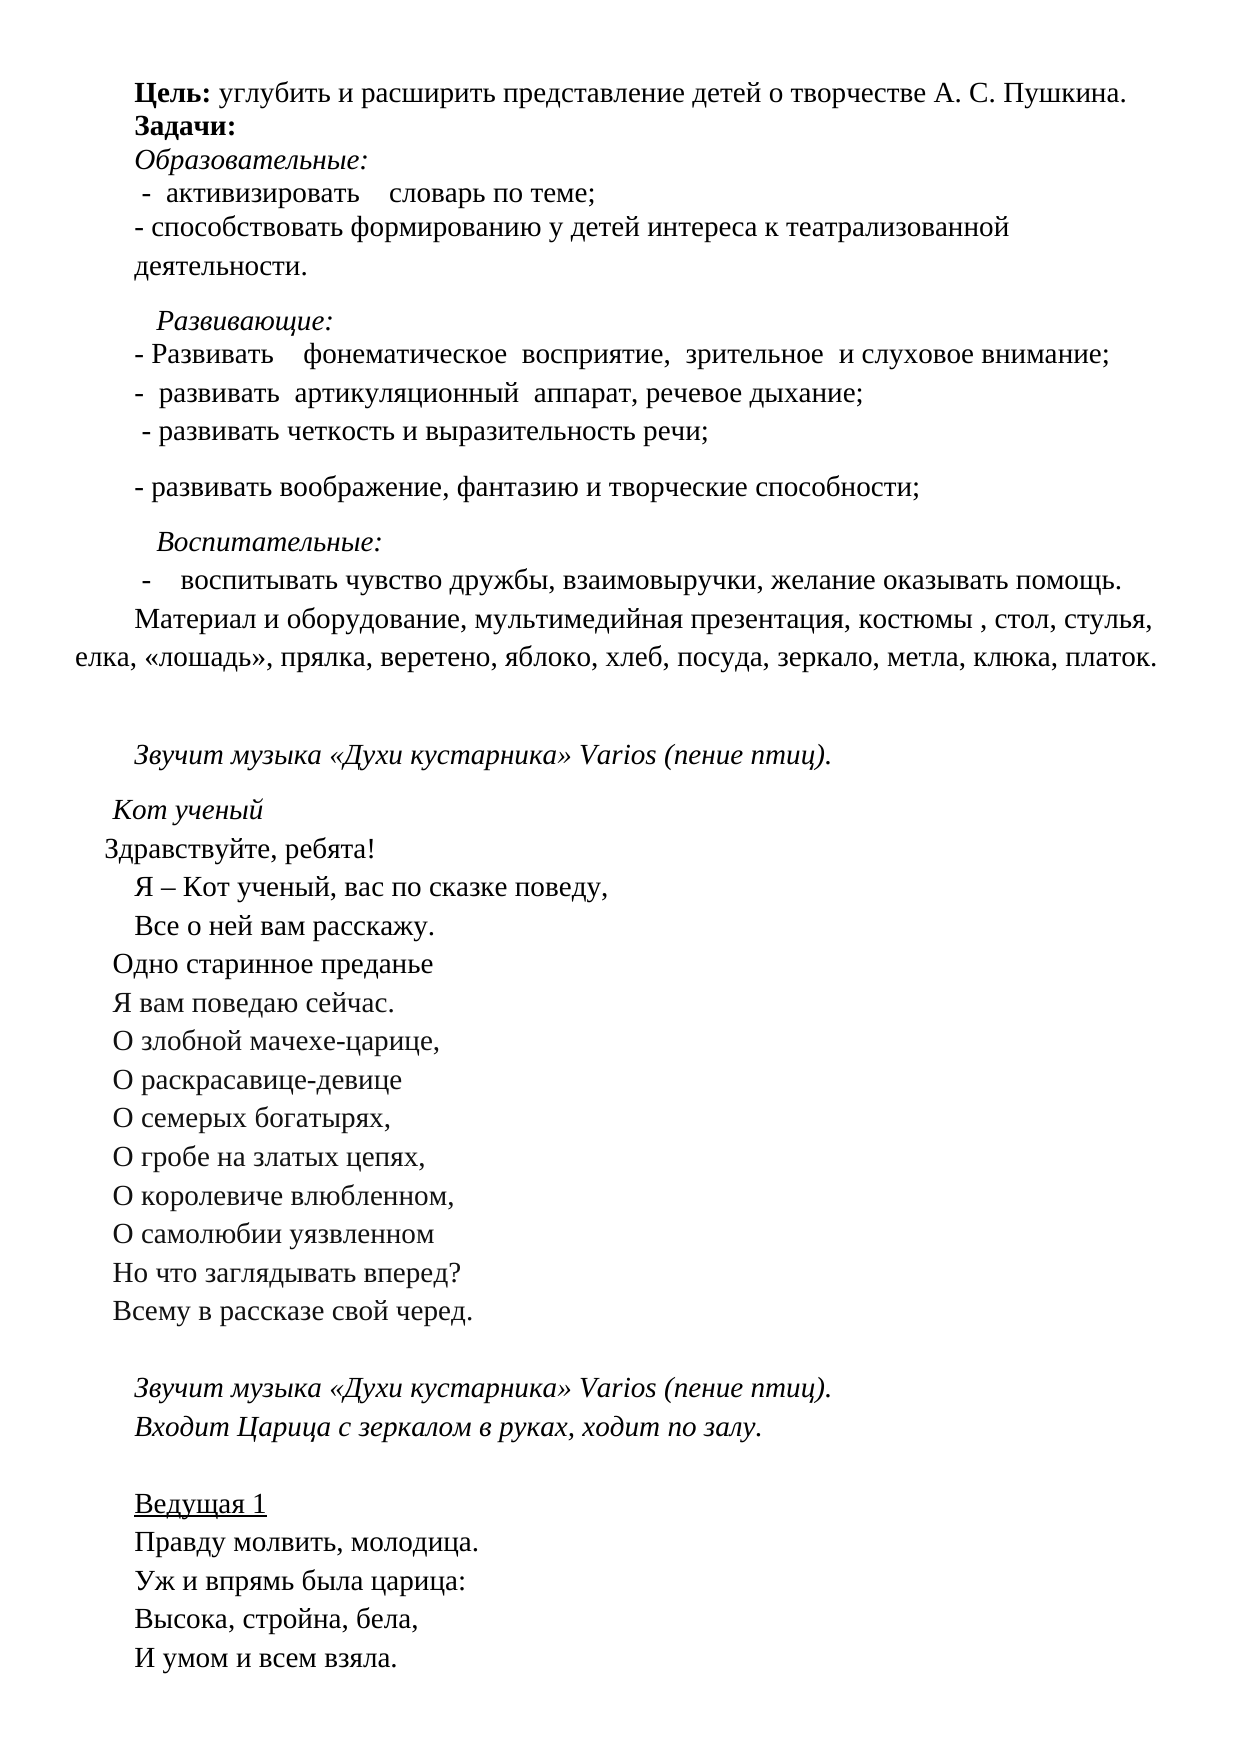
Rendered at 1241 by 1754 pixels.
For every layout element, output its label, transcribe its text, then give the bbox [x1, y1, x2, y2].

text Но что заглядывать вперед? [75, 1255, 1165, 1288]
text - развивать воображение, фантазию и творческие способности; [134, 469, 1165, 502]
text Здравствуйте, ребята! [75, 831, 1165, 864]
text Высока, стройна, бела, [134, 1602, 1165, 1635]
text Звучит музыка «Духи кустарника» Varios (пение птиц). [134, 737, 1165, 771]
text О королевиче влюбленном, [75, 1178, 1165, 1211]
text О злобной мачехе-царице, [75, 1023, 1165, 1057]
text Я вам поведаю сейчас. [75, 985, 1165, 1018]
text - развивать артикуляционный аппарат, речевое дыхание; [75, 375, 1165, 408]
text - развивать четкость и выразительность речи; [134, 413, 1165, 447]
text Материал и оборудование, мультимедийная презентация, костюмы , стол, стулья, елка, «лошадь», прялка, веретено, яблоко, хлеб, посуда, зеркало, метла, клюка, платок. [75, 601, 1165, 673]
text - Развивать фонематическое восприятие, зрительное и слуховое внимание; [134, 336, 1165, 370]
text Цель: углубить и расширить представление детей о творчестве А. С. Пушкина. [75, 75, 1165, 108]
text Все о ней вам расскажу. [134, 908, 1165, 941]
text Я – Кот ученый, вас по сказке поведу, [134, 869, 1165, 903]
text О раскрасавице-девице [75, 1062, 1165, 1096]
text Правду молвить, молодица. [134, 1524, 1165, 1558]
text Воспитательные: [75, 524, 1165, 557]
text Ведущая 1 [134, 1486, 1165, 1519]
text Уж и впрямь была царица: [134, 1563, 1165, 1597]
text Звучит музыка «Духи кустарника» Varios (пение птиц). [134, 1370, 1165, 1404]
text О самолюбии уязвленном [75, 1216, 1165, 1250]
text Входит Царица с зеркалом в руках, ходит по залу. [134, 1409, 1165, 1442]
text И умом и всем взяла. [134, 1640, 1165, 1674]
text - активизировать словарь по теме; [75, 176, 1165, 209]
text Кот ученый [75, 792, 1165, 826]
text Задачи: [75, 108, 1165, 142]
text - воспитывать чувство дружбы, взаимовыручки, желание оказывать помощь. [75, 562, 1165, 596]
text О семерых богатырях, [75, 1101, 1165, 1134]
text Всему в рассказе свой черед. [75, 1293, 1165, 1327]
text Образовательные: [75, 142, 1165, 176]
text Одно старинное преданье [75, 946, 1165, 980]
text - способствовать формированию у детей интереса к театрализованной деятельности. [134, 209, 1165, 281]
text О гробе на златых цепях, [75, 1139, 1165, 1173]
text Развивающие: [75, 303, 1165, 336]
